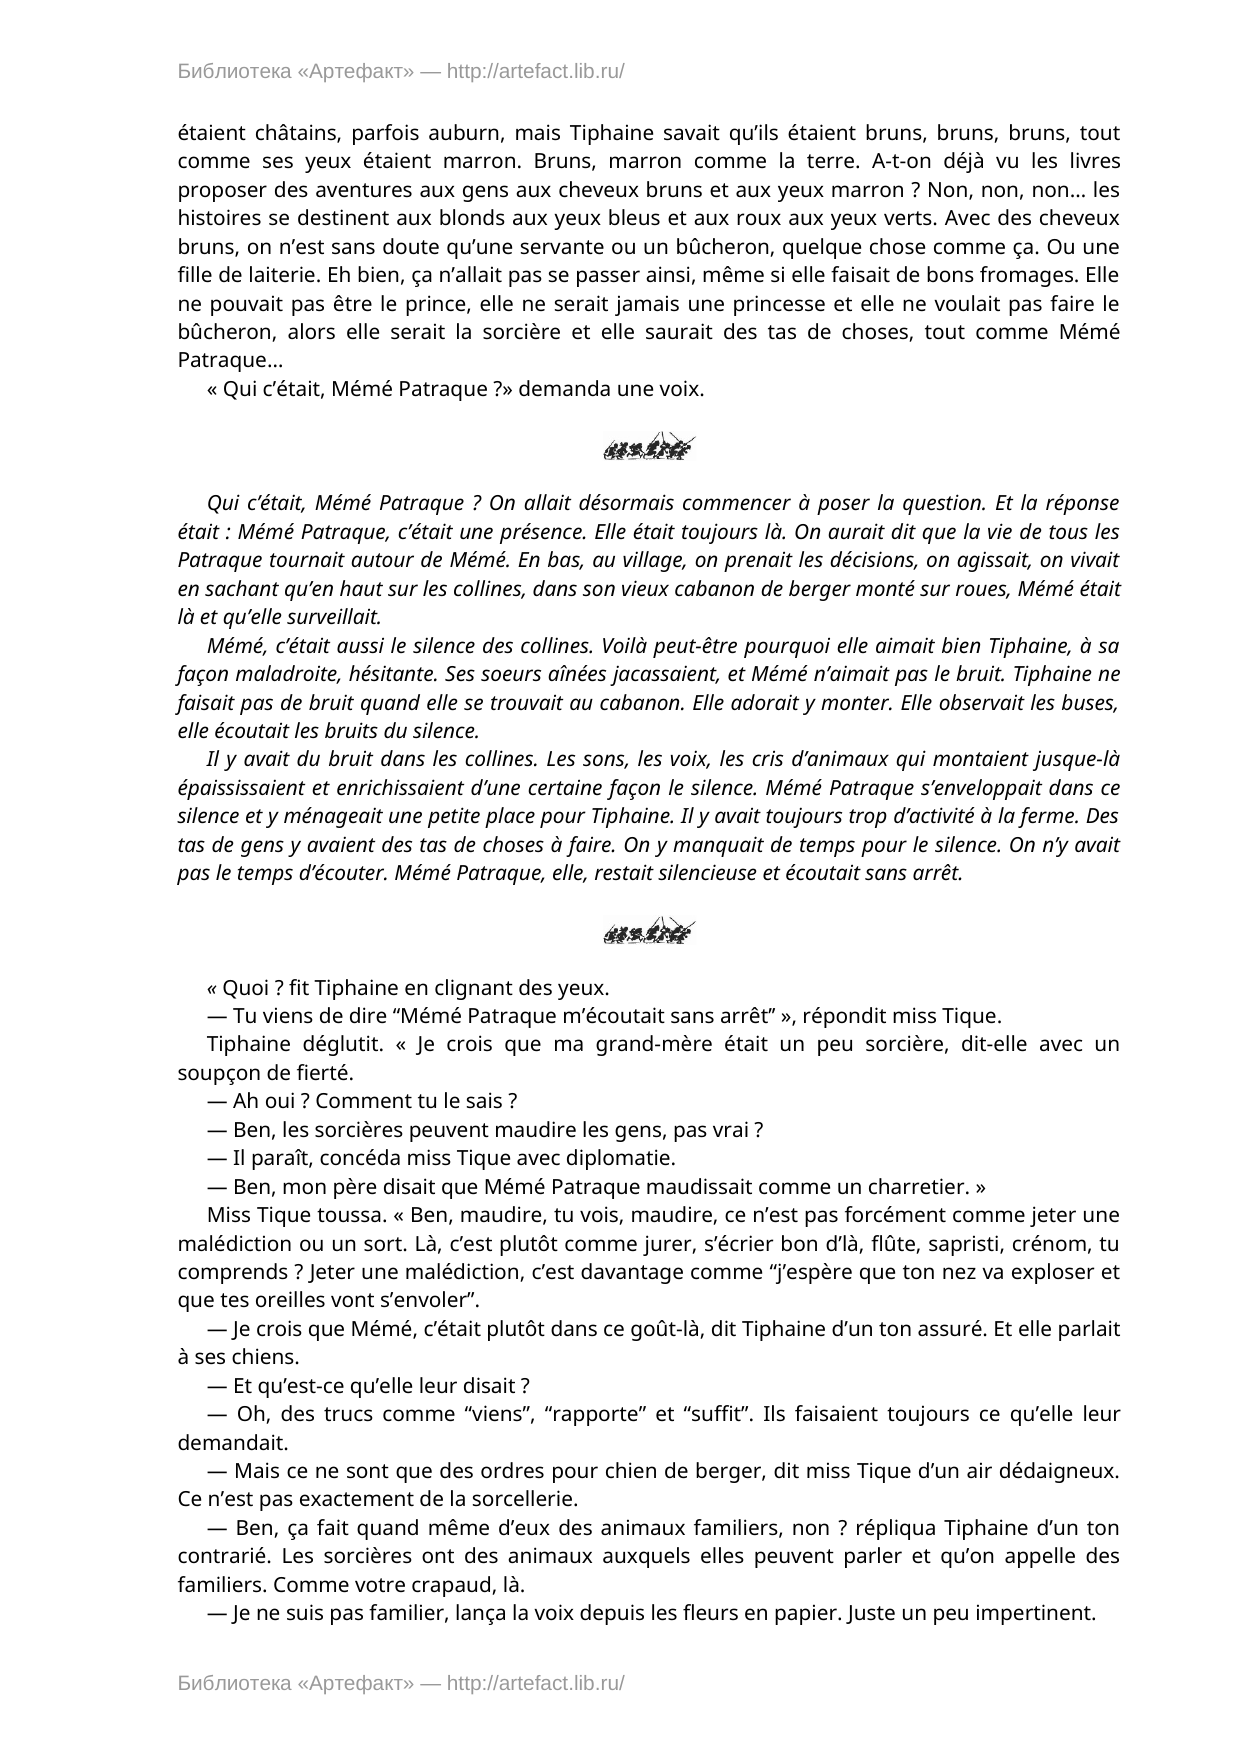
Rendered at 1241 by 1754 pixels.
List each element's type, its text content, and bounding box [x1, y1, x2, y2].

text — Ben, ça fait quand même d’eux des animaux familiers, non ? répliqua Tiphaine d’un ton contrarié. Les sorcières ont des animaux auxquels elles peuvent parler et qu’on appelle des familiers. Comme votre crapaud, là. [177, 1513, 1122, 1598]
text — Ben, mon père disait que Mémé Patraque maudissait comme un charretier. » [177, 1172, 1122, 1200]
text — Il paraît, concéda miss Tique avec diplomatie. [177, 1143, 1122, 1172]
text — Oh, des trucs comme “viens”, “rapporte” et “suffit”. Ils faisaient toujours ce qu’elle leur demandait. [177, 1399, 1122, 1456]
text Miss Tique toussa. « Ben, maudire, tu vois, maudire, ce n’est pas forcément comme jeter une malédiction ou un sort. Là, c’est plutôt comme jurer, s’écrier bon d’là, flûte, sapristi, crénom, tu comprends ? Jeter une malédiction, c’est davantage comme “j’espère que ton nez va exploser et que tes oreilles vont s’envoler”. [177, 1200, 1122, 1314]
text — Ah oui ? Comment tu le sais ? [177, 1086, 1122, 1115]
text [177, 118, 1122, 374]
text Tiphaine déglutit. « Je crois que ma grand-mère était un peu sorcière, dit-elle avec un soupçon de fierté. [177, 1029, 1122, 1086]
text — Mais ce ne sont que des ordres pour chien de berger, dit miss Tique d’un air dédaigneux. Ce n’est pas exactement de la sorcellerie. [177, 1456, 1122, 1513]
picture [602, 915, 697, 945]
picture [602, 431, 697, 461]
text — Ben, les sorcières peuvent maudire les gens, pas vrai ? [177, 1115, 1122, 1143]
text — Je ne suis pas familier, lança la voix depuis les fleurs en papier. Juste un peu impertinent. [177, 1598, 1122, 1627]
text — Tu viens de dire “Mémé Patraque m’écoutait sans arrêt’’ », répondit miss Tique. [177, 1001, 1122, 1029]
text Mémé, c’était aussi le silence des collines. Voilà peut-être pourquoi elle aimait bien Tiphaine, à sa façon maladroite, hésitante. Ses soeurs aînées jacassaient, et Mémé n’aimait pas le bruit. Tiphaine ne faisait pas de bruit quand elle se trouvait au cabanon. Elle adorait y monter. Elle observait les buses, elle écoutait les bruits du silence. [177, 631, 1122, 744]
text « Qui c’était, Mémé Patraque ?» demanda une voix. [177, 374, 1122, 402]
text Qui c’était, Mémé Patraque ? On allait désormais commencer à poser la question. Et la réponse était : Mémé Patraque, c’était une présence. Elle était toujours là. On aurait dit que la vie de tous les Patraque tournait autour de Mémé. En bas, au village, on prenait les décisions, on agissait, on vivait en sachant qu’en haut sur les collines, dans son vieux cabanon de berger monté sur roues, Mémé était là et qu’elle surveillait. [177, 488, 1122, 631]
text — Et qu’est-ce qu’elle leur disait ? [177, 1371, 1122, 1399]
text « Quoi ? fit Tiphaine en clignant des yeux. [177, 973, 1122, 1001]
text Il y avait du bruit dans les collines. Les sons, les voix, les cris d’animaux qui montaient jusque-là épaississaient et enrichissaient d’une certaine façon le silence. Mémé Patraque s’enveloppait dans ce silence et y ménageait une petite place pour Tiphaine. Il y avait toujours trop d’activité à la ferme. Des tas de gens y avaient des tas de choses à faire. On y manquait de temps pour le silence. On n’y avait pas le temps d’écouter. Mémé Patraque, elle, restait silencieuse et écoutait sans arrêt. [177, 744, 1122, 887]
text — Je crois que Mémé, c’était plutôt dans ce goût-là, dit Tiphaine d’un ton assuré. Et elle parlait à ses chiens. [177, 1314, 1122, 1371]
